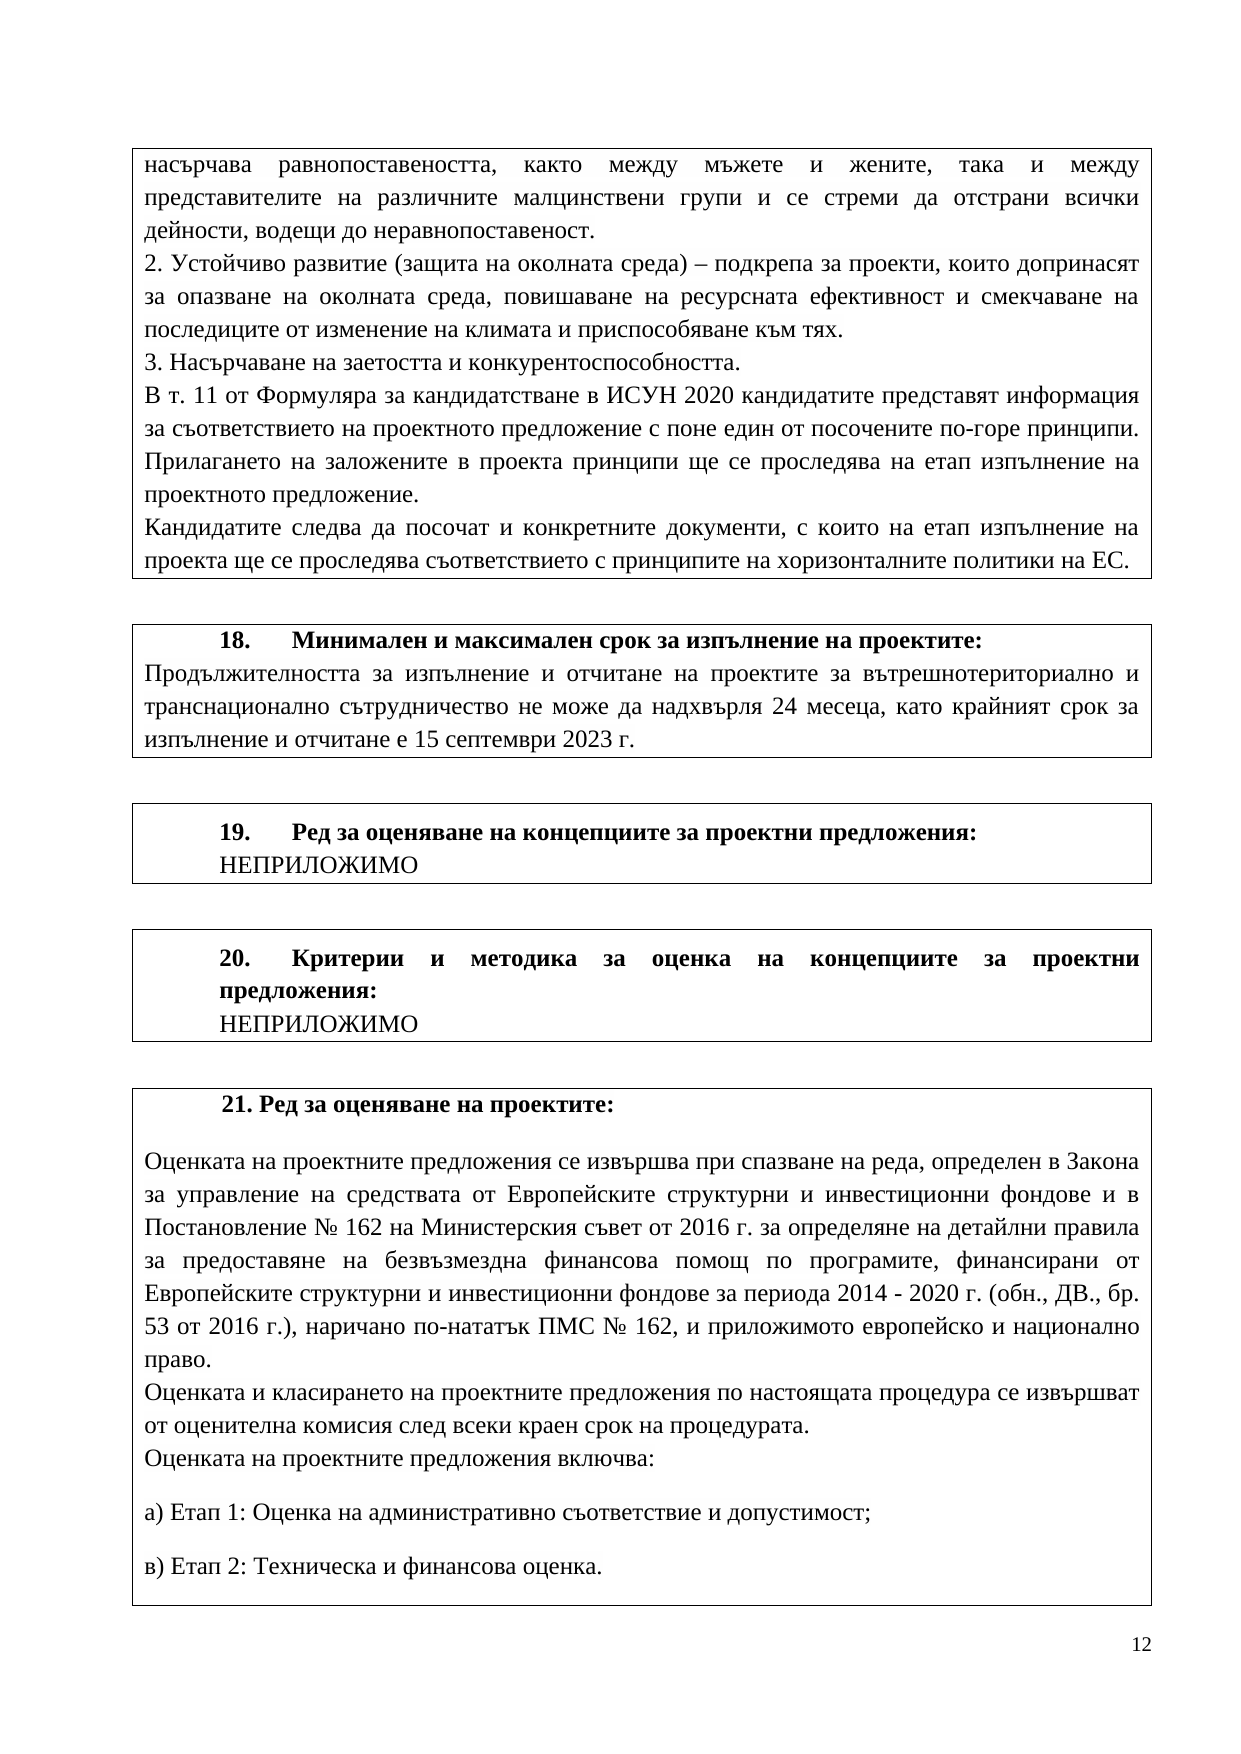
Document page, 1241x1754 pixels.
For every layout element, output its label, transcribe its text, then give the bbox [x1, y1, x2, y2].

table_header Критерии и методика за оценка на концепциите за проектни предложения: НЕПРИЛОЖИМО [133, 930, 1151, 1041]
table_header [133, 1089, 1151, 1605]
table_header Минимален и максимален срок за изпълнение на проектите: Продължителността за изпълнение и отчитане на проектите за вътрешнотериториално и транснационално сътрудничество не може да надхвърля 24 месеца, като крайният срок за изпълнение и отчитане е 15 септември 2023 г. [133, 625, 1151, 757]
table_header Ред за оценяване на концепциите за проектни предложения: НЕПРИЛОЖИМО [133, 804, 1151, 882]
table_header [133, 149, 1151, 577]
